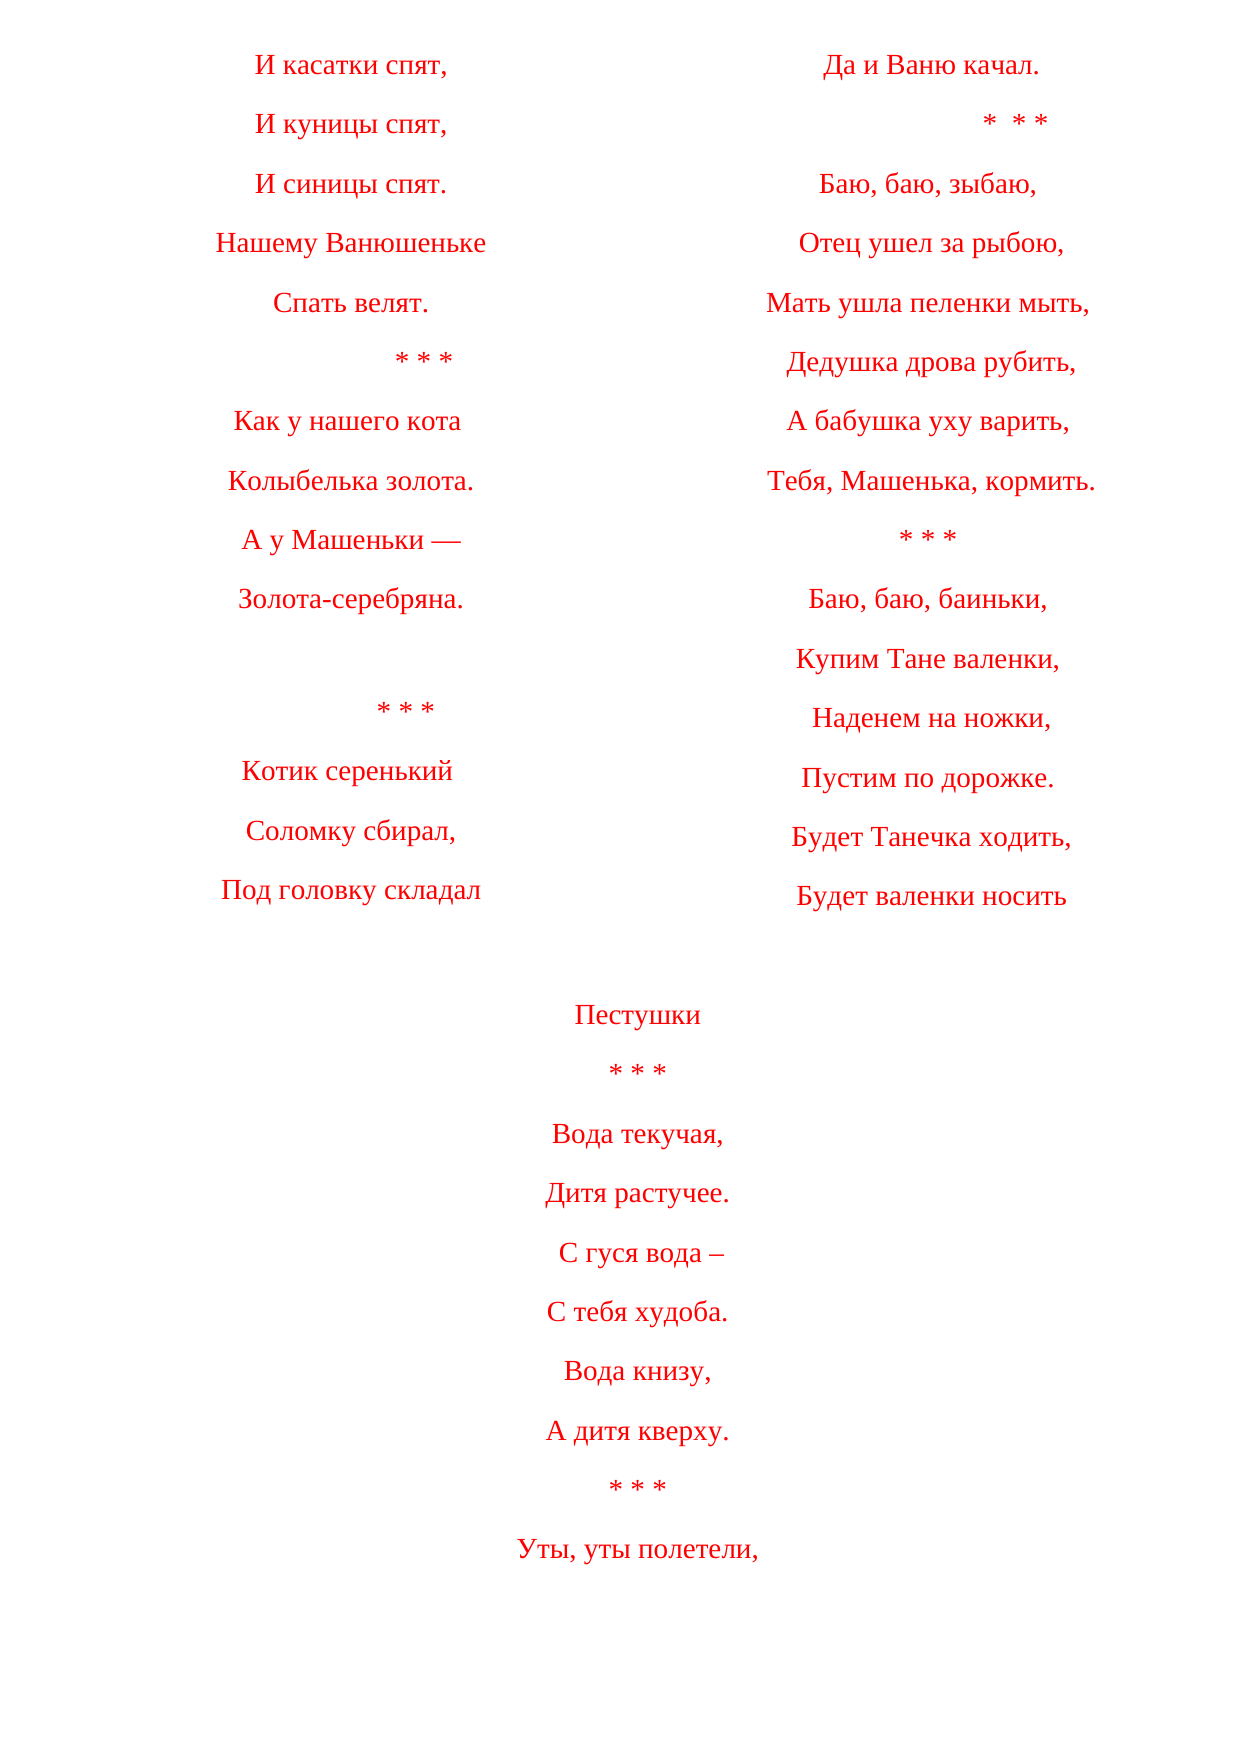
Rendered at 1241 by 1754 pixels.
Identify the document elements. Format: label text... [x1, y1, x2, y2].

text Мать ушла пеленки мыть, [674, 285, 1181, 318]
text С тебя худоба. [94, 1294, 1181, 1328]
text Вода текучая, [94, 1116, 1181, 1149]
text Спать велят. [94, 285, 601, 318]
text Золота-серебряна. [94, 582, 601, 615]
text * * * [94, 1057, 1181, 1090]
text Баю, баю, баиньки, [674, 582, 1181, 615]
text И касатки спят, [94, 47, 601, 81]
text Купим Тане валенки, [674, 641, 1181, 674]
text * * * [94, 1472, 1181, 1506]
text Дедушка дрова рубить, [674, 344, 1181, 378]
text Да и Ваню качал. [674, 47, 1181, 81]
text Под головку складал [94, 872, 601, 906]
text Будет Танечка ходить, [674, 819, 1181, 853]
text * * * [94, 694, 601, 728]
text Вода книзу, [94, 1353, 1181, 1387]
text Нашему Ванюшеньке [94, 225, 601, 259]
text Соломку сбирал, [94, 813, 601, 846]
text Дитя растучее. [94, 1175, 1181, 1209]
text Баю, баю, зыбаю, [674, 166, 1181, 199]
text Наденем на ножки, [674, 700, 1181, 734]
text * * * [674, 107, 1181, 140]
text Котик серенький [94, 753, 601, 787]
text Колыбелька золота. [94, 463, 601, 496]
text Отец ушел за рыбою, [674, 225, 1181, 259]
text Тебя, Машенька, кормить. [674, 463, 1181, 496]
text * * * [94, 344, 601, 378]
text * * * [674, 522, 1181, 556]
text Будет валенки носить [674, 878, 1181, 912]
text И куницы спят, [94, 107, 601, 140]
text А бабушка уху варить, [674, 403, 1181, 437]
text А дитя кверху. [94, 1413, 1181, 1446]
text Уты, уты полетели, [94, 1532, 1181, 1565]
text Пестушки [94, 997, 1181, 1031]
text Как у нашего кота [94, 403, 601, 437]
text А у Машеньки — [94, 522, 601, 556]
text Пустим по дорожке. [674, 760, 1181, 793]
text С гуся вода – [94, 1235, 1181, 1268]
text И синицы спят. [94, 166, 601, 199]
